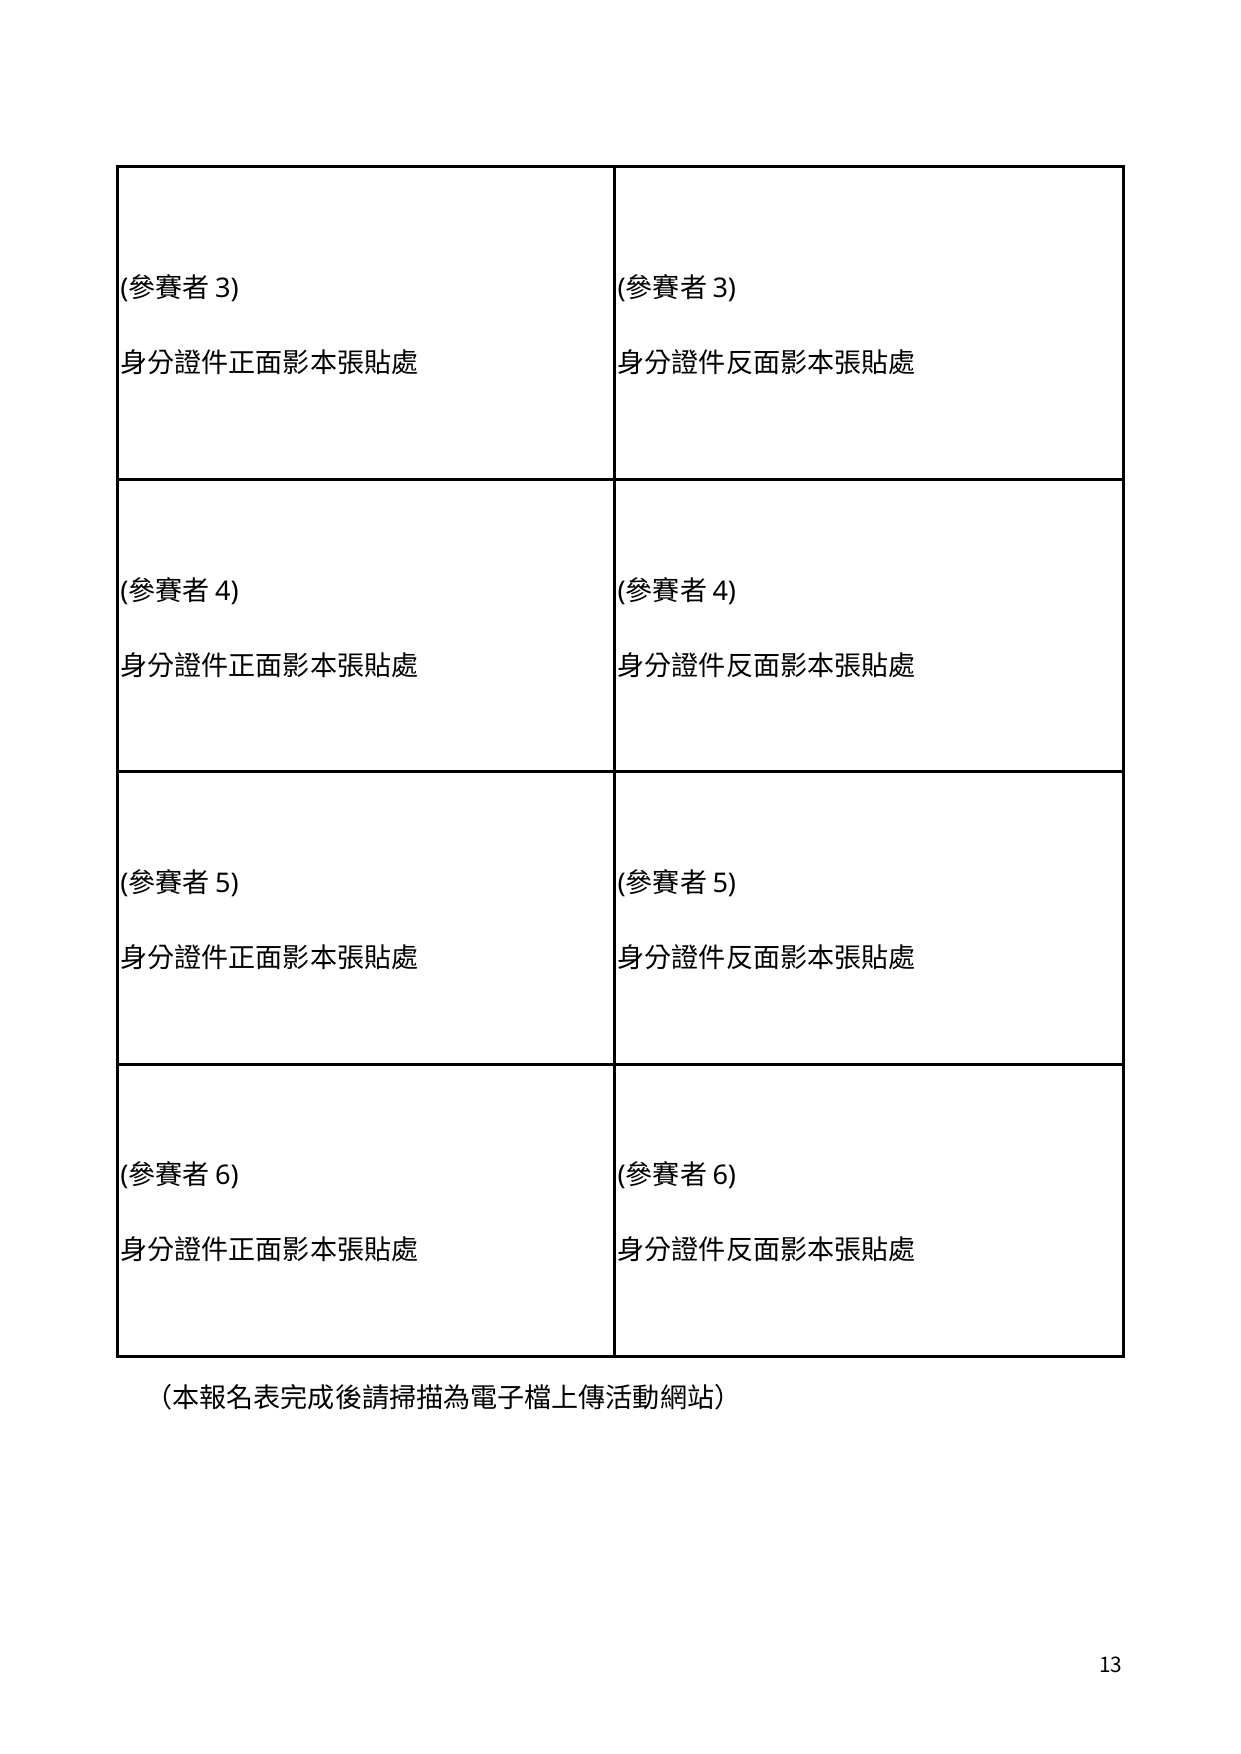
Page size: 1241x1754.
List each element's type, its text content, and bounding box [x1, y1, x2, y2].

table_cell (參賽者6) 身分證件正面影本張貼處 [119, 1066, 613, 1354]
text （本報名表完成後請掃描為電子檔上傳活動網站） [145, 1358, 1122, 1433]
table_cell (參賽者6) 身分證件反面影本張貼處 [616, 1066, 1122, 1354]
table_cell (參賽者3) 身分證件反面影本張貼處 [616, 168, 1122, 478]
table_cell (參賽者4) 身分證件正面影本張貼處 [119, 481, 613, 770]
table_cell (參賽者3) 身分證件正面影本張貼處 [119, 168, 613, 478]
table_cell (參賽者4) 身分證件反面影本張貼處 [616, 481, 1122, 770]
table_cell (參賽者5) 身分證件正面影本張貼處 [119, 773, 613, 1062]
table_cell (參賽者5) 身分證件反面影本張貼處 [616, 773, 1122, 1062]
